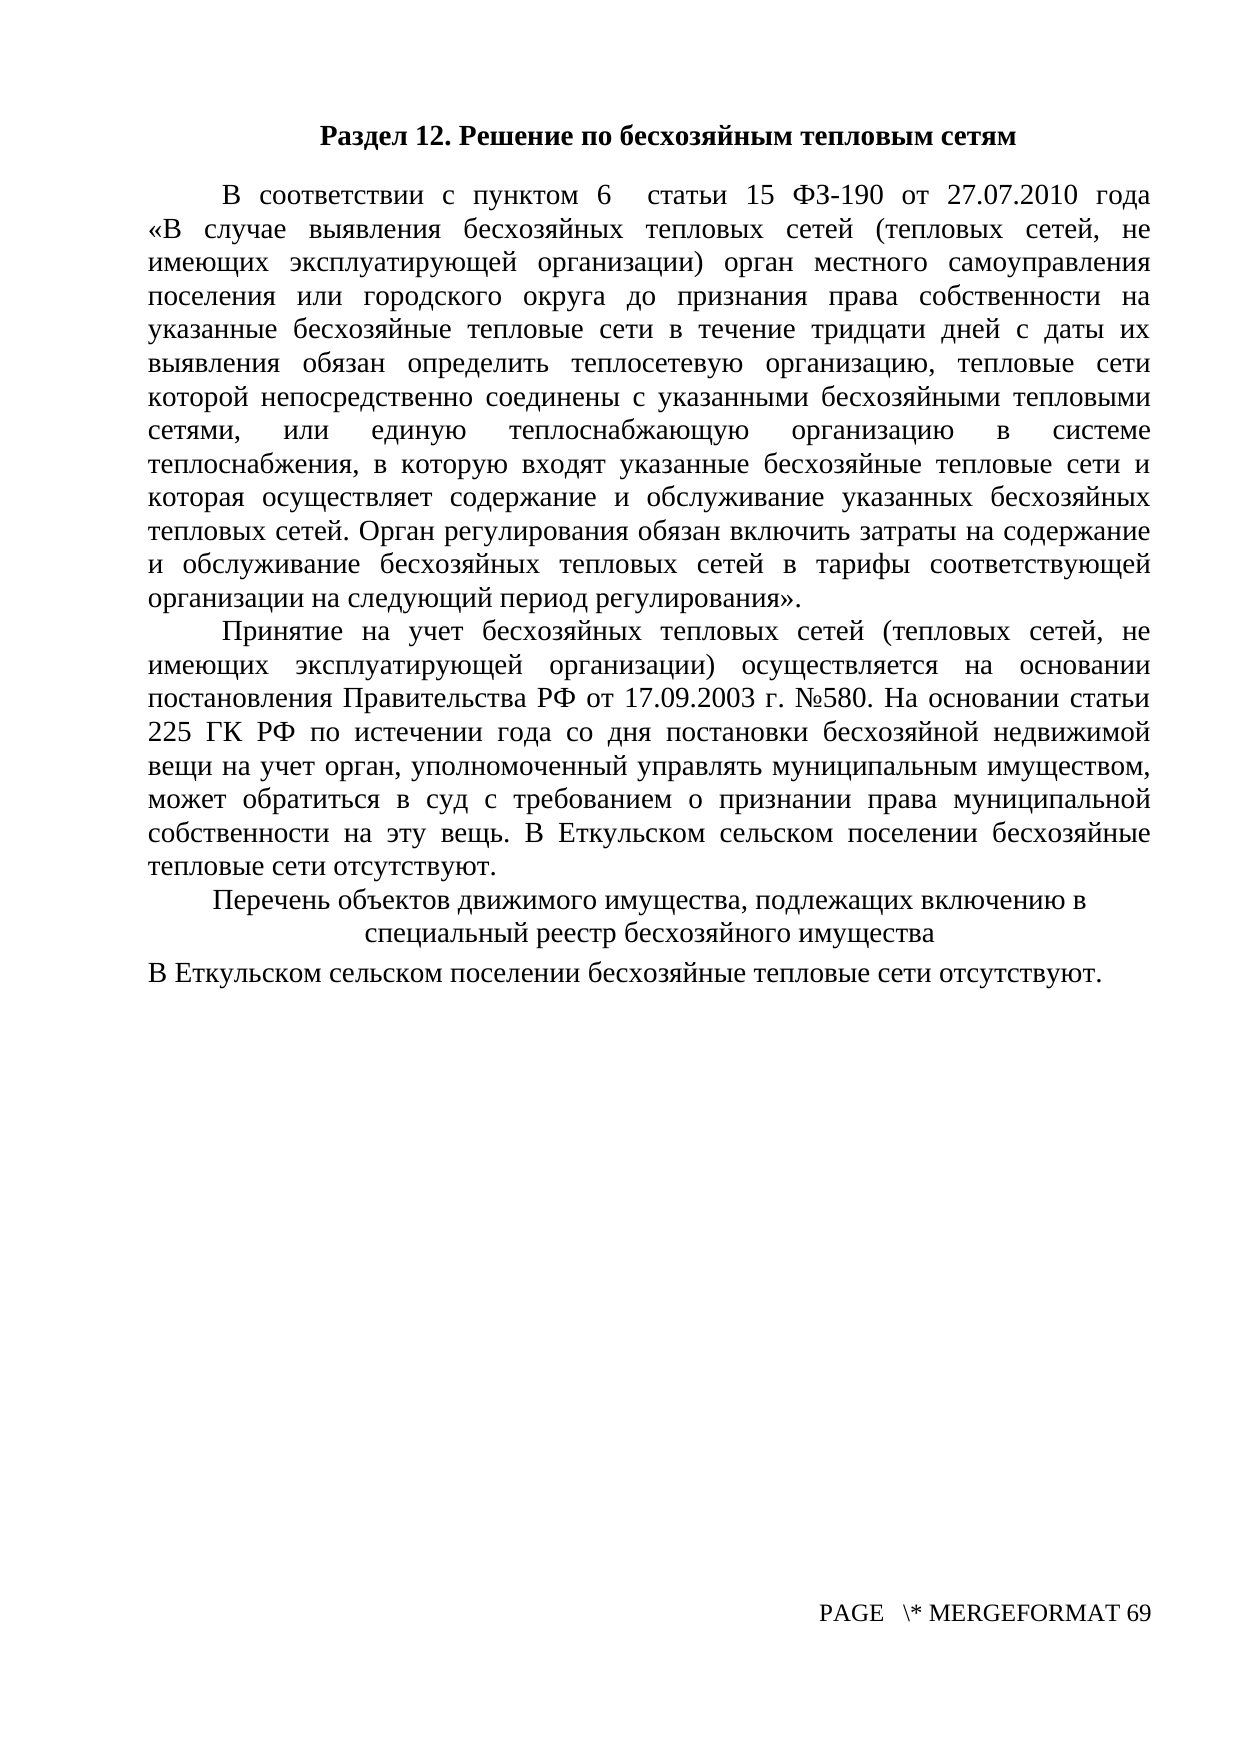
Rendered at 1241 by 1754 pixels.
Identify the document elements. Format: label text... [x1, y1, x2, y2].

text В Еткульском сельском поселении бесхозяйные тепловые сети отсутствуют. [148, 955, 1152, 989]
text В соответствии с пунктом 6 статьи 15 ФЗ-190 от 27.07.2010 года «В случае выявления бесхозяйных тепловых сетей (тепловых сетей, не имеющих эксплуатирующей организации) орган местного самоуправления поселения или городского округа до признания права собственности на указанные бесхозяйные тепловые сети в течение тридцати дней с даты их выявления обязан определить теплосетевую организацию, тепловые сети которой непосредственно соединены с указанными бесхозяйными тепловыми сетями, или единую теплоснабжающую организацию в системе теплоснабжения, в которую входят указанные бесхозяйные тепловые сети и которая осуществляет содержание и обслуживание указанных бесхозяйных тепловых сетей. Орган регулирования обязан включить затраты на содержание и обслуживание бесхозяйных тепловых сетей в тарифы соответствующей организации на следующий период регулирования». [148, 177, 1152, 613]
list Раздел 12. Решение по бесхозяйным тепловым сетям [185, 118, 1152, 152]
text Принятие на учет бесхозяйных тепловых сетей (тепловых сетей, не имеющих эксплуатирующей организации) осуществляется на основании постановления Правительства РФ от 17.09.2003 г. №580. На основании статьи 225 ГК РФ по истечении года со дня постановки бесхозяйной недвижимой вещи на учет орган, уполномоченный управлять муниципальным имуществом, может обратиться в суд с требованием о признании права муниципальной собственности на эту вещь. В Еткульском сельском поселении бесхозяйные тепловые сети отсутствуют. [148, 613, 1152, 882]
text Перечень объектов движимого имущества, подлежащих включению в специальный реестр бесхозяйного имущества [148, 882, 1152, 949]
